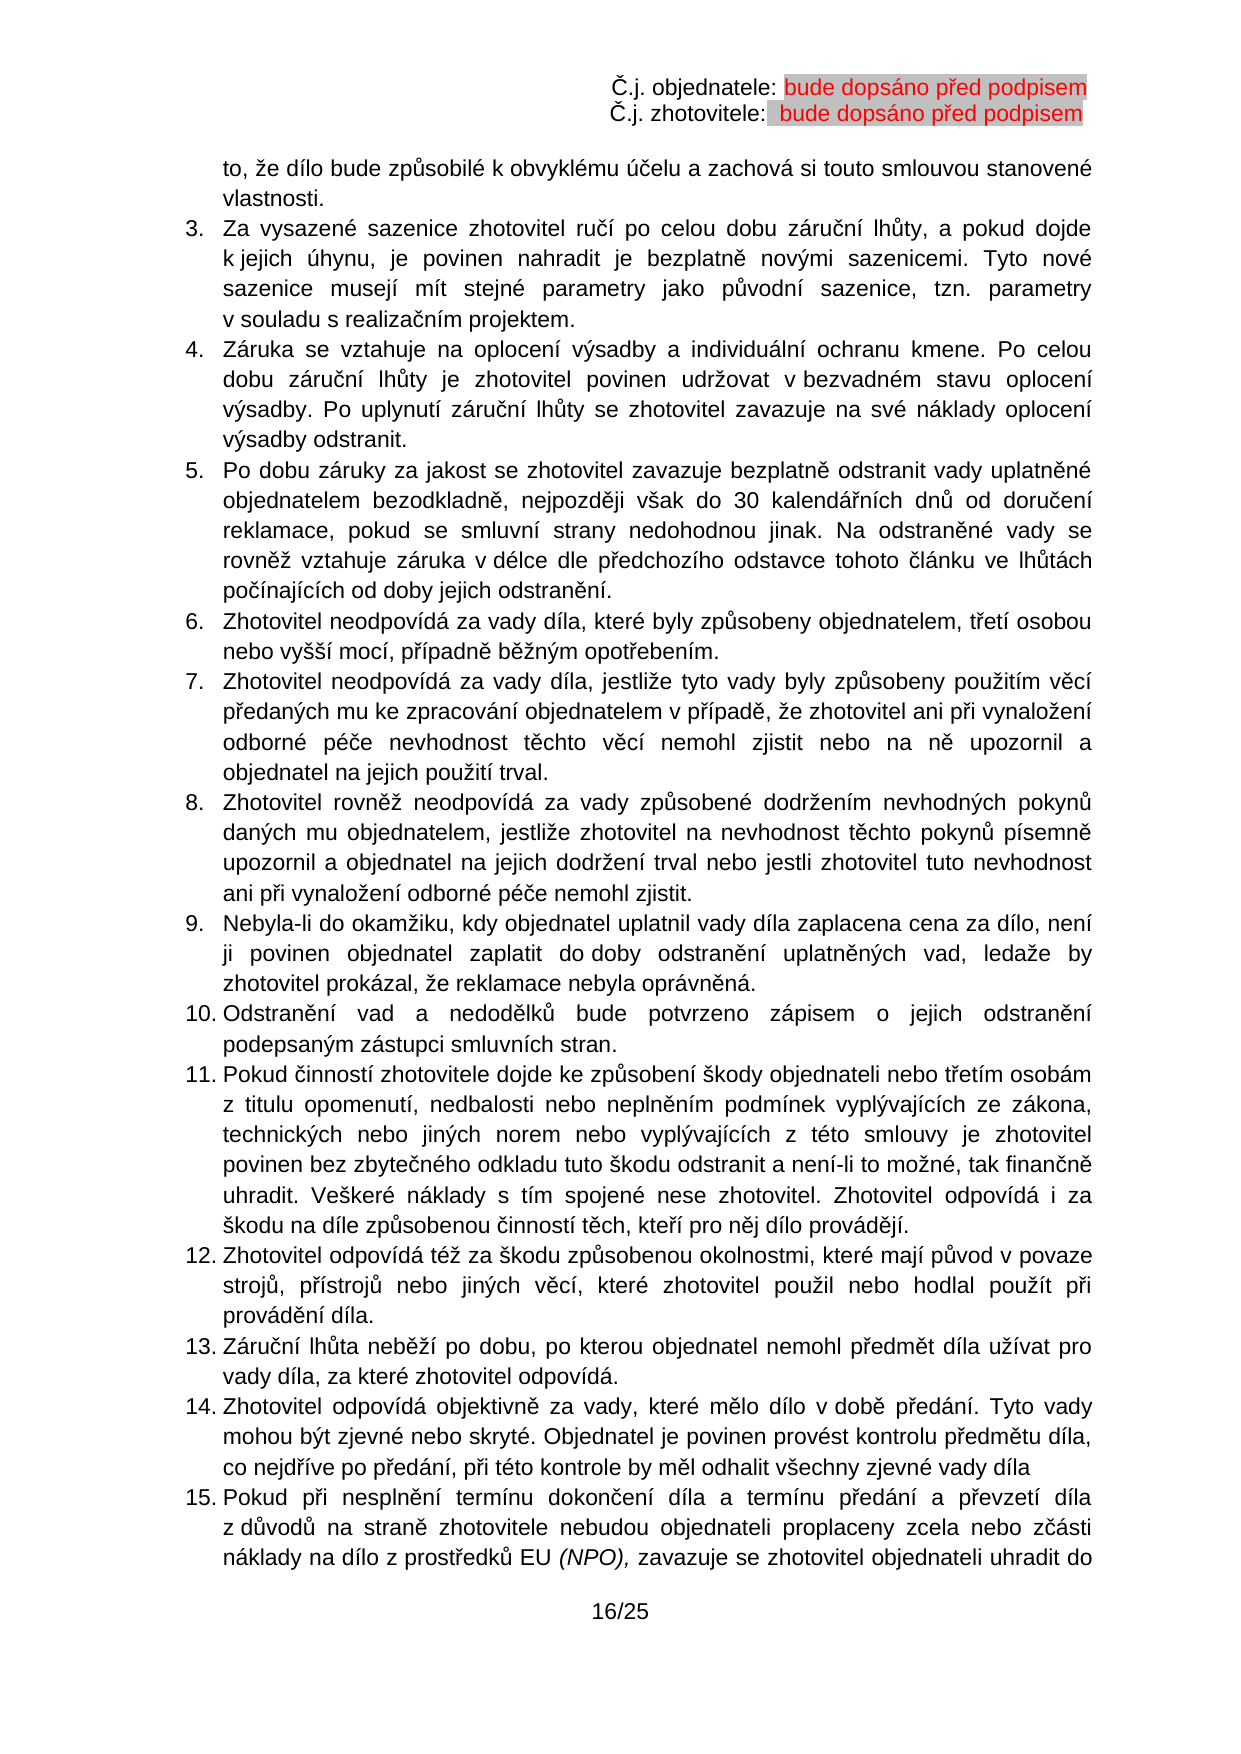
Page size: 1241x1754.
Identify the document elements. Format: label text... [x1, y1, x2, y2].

list Zhotovitel rovněž neodpovídá za vady způsobené dodržením nevhodných pokynů daných mu objednatelem, jestliže zhotovitel na nevhodnost těchto pokynů písemně upozornil a objednatel na jejich dodržení trval nebo jestli zhotovitel tuto nevhodnost ani při vynaložení odborné péče nemohl zjistit. [185, 789, 1093, 906]
list Zhotovitel odpovídá též za škodu způsobenou okolnostmi, které mají původ v povaze strojů, přístrojů nebo jiných věcí, které zhotovitel použil nebo hodlal použít při provádění díla. [185, 1242, 1093, 1329]
list Za vysazené sazenice zhotovitel ručí po celou dobu záruční lhůty, a pokud dojde k jejich úhynu, je povinen nahradit je bezplatně novými sazenicemi. Tyto nové sazenice musejí mít stejné parametry jako původní sazenice, tzn. parametry v souladu s realizačním projektem. [185, 215, 1093, 332]
list Po dobu záruky za jakost se zhotovitel zavazuje bezplatně odstranit vady uplatněné objednatelem bezodkladně, nejpozději však do 30 kalendářních dnů od doručení reklamace, pokud se smluvní strany nedohodnou jinak. Na odstraněné vady se rovněž vztahuje záruka v délce dle předchozího odstavce tohoto článku ve lhůtách počínajících od doby jejich odstranění. [185, 457, 1093, 604]
list Záruka se vztahuje na oplocení výsadby a individuální ochranu kmene. Po celou dobu záruční lhůty je zhotovitel povinen udržovat v bezvadném stavu oplocení výsadby. Po uplynutí záruční lhůty se zhotovitel zavazuje na své náklady oplocení výsadby odstranit. [185, 336, 1093, 453]
list Nebyla-li do okamžiku, kdy objednatel uplatnil vady díla zaplacena cena za dílo, není ji povinen objednatel zaplatit do doby odstranění uplatněných vad, ledaže by zhotovitel prokázal, že reklamace nebyla oprávněná. [185, 910, 1093, 996]
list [185, 154, 1093, 211]
list Pokud činností zhotovitele dojde ke způsobení škody objednateli nebo třetím osobám z titulu opomenutí, nedbalosti nebo neplněním podmínek vyplývajících ze zákona, technických nebo jiných norem nebo vyplývajících z této smlouvy je zhotovitel povinen bez zbytečného odkladu tuto škodu odstranit a není-li to možné, tak finančně uhradit. Veškeré náklady s tím spojené nese zhotovitel. Zhotovitel odpovídá i za škodu na díle způsobenou činností těch, kteří pro něj dílo provádějí. [185, 1061, 1093, 1238]
list Zhotovitel odpovídá objektivně za vady, které mělo dílo v době předání. Tyto vady mohou být zjevné nebo skryté. Objednatel je povinen provést kontrolu předmětu díla, co nejdříve po předání, při této kontrole by měl odhalit všechny zjevné vady díla [185, 1393, 1093, 1480]
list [185, 1484, 1093, 1570]
list Zhotovitel neodpovídá za vady díla, jestliže tyto vady byly způsobeny použitím věcí předaných mu ke zpracování objednatelem v případě, že zhotovitel ani při vynaložení odborné péče nevhodnost těchto věcí nemohl zjistit nebo na ně upozornil a objednatel na jejich použití trval. [185, 668, 1093, 785]
list Odstranění vad a nedodělků bude potvrzeno zápisem o jejich odstranění podepsaným zástupci smluvních stran. [185, 1000, 1093, 1057]
list Záruční lhůta neběží po dobu, po kterou objednatel nemohl předmět díla užívat pro vady díla, za které zhotovitel odpovídá. [185, 1333, 1093, 1389]
list Zhotovitel neodpovídá za vady díla, které byly způsobeny objednatelem, třetí osobou nebo vyšší mocí, případně běžným opotřebením. [185, 608, 1093, 664]
